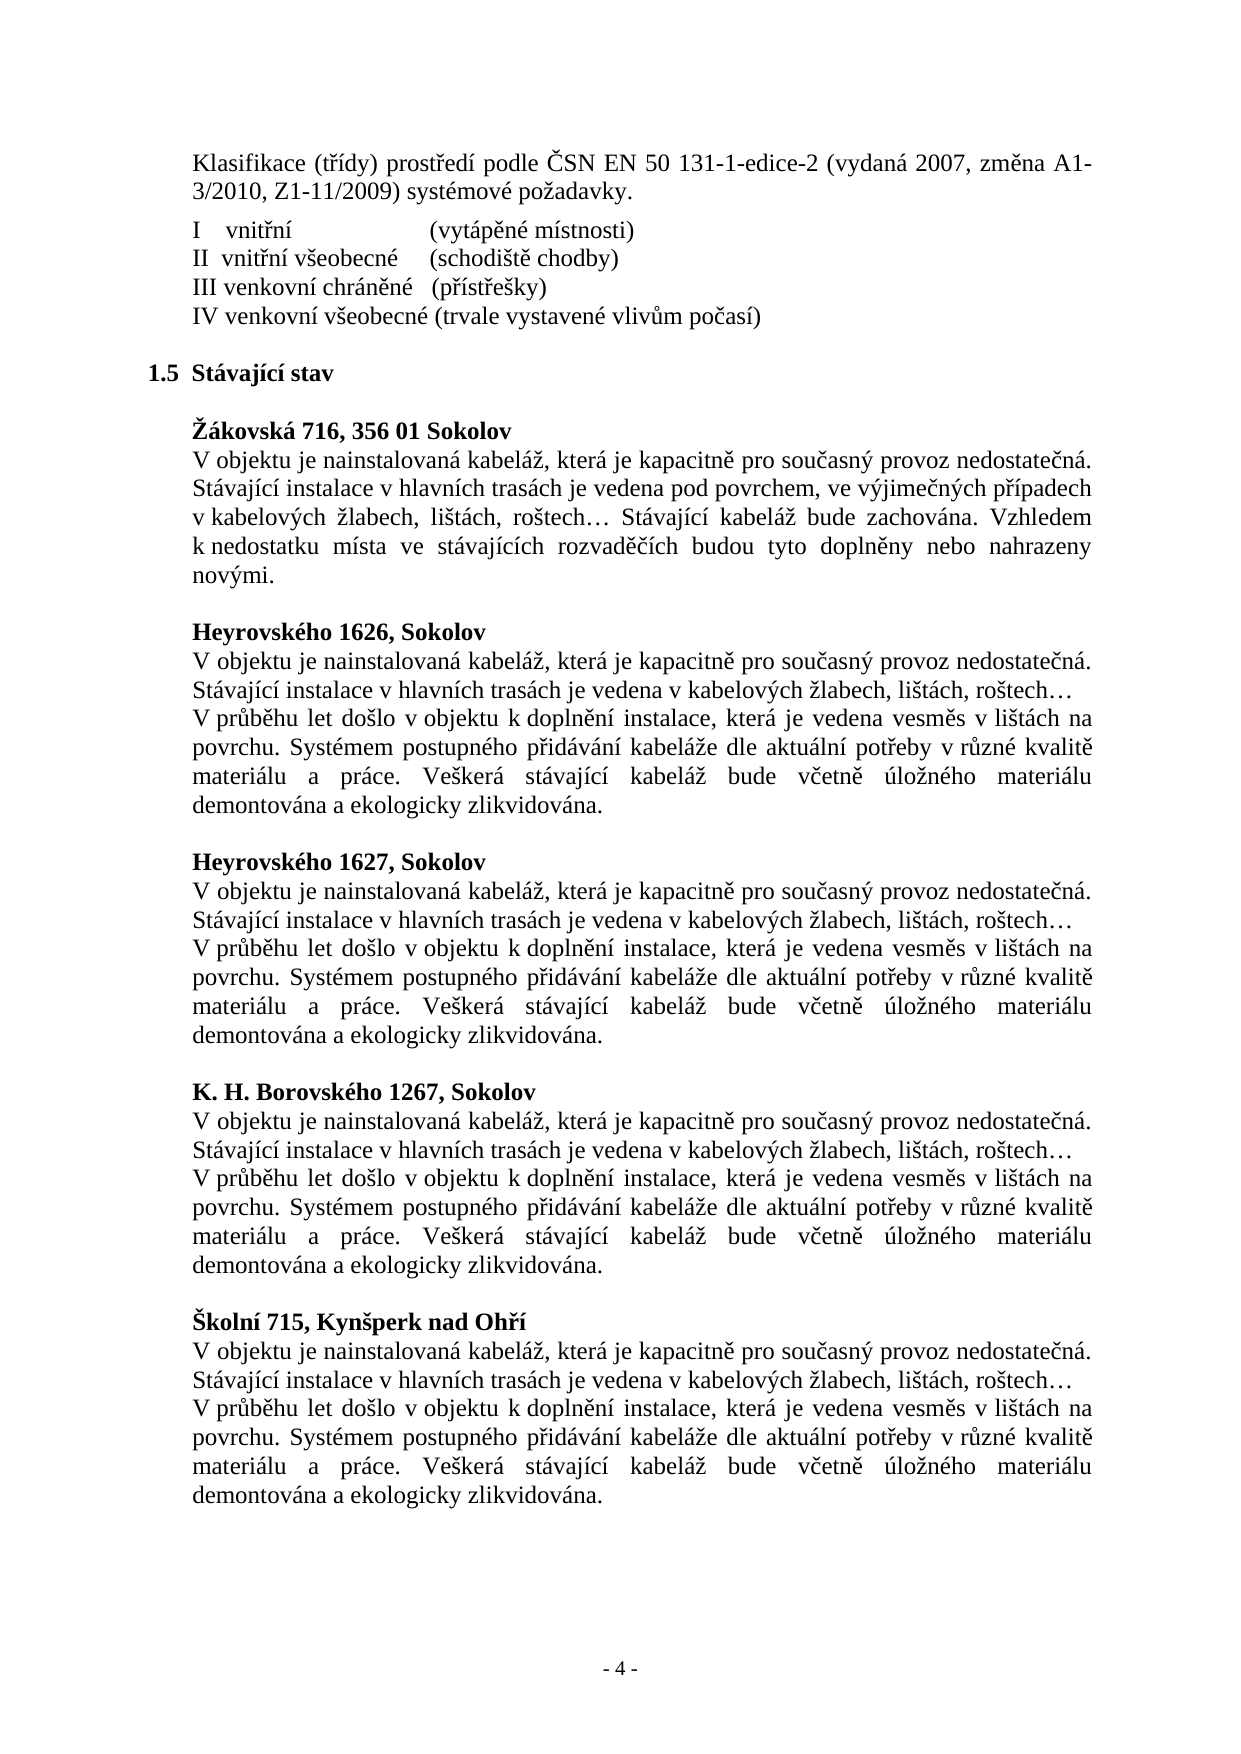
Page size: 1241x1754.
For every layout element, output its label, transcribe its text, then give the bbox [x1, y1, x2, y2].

text V průběhu let došlo v objektu k doplnění instalace, která je vedena vesměs v lištách na povrchu. Systémem postupného přidávání kabeláže dle aktuální potřeby v různé kvalitě materiálu a práce. Veškerá stávající kabeláž bude včetně úložného materiálu demontována a ekologicky zlikvidována. [192, 1393, 1093, 1508]
text V průběhu let došlo v objektu k doplnění instalace, která je vedena vesměs v lištách na povrchu. Systémem postupného přidávání kabeláže dle aktuální potřeby v různé kvalitě materiálu a práce. Veškerá stávající kabeláž bude včetně úložného materiálu demontována a ekologicky zlikvidována. [192, 1163, 1093, 1278]
list Žákovská 716, 356 01 Sokolov [185, 416, 1093, 445]
text V objektu je nainstalovaná kabeláž, která je kapacitně pro současný provoz nedostatečná. Stávající instalace v hlavních trasách je vedena v kabelových žlabech, lištách, roštech… [192, 646, 1093, 703]
text V objektu je nainstalovaná kabeláž, která je kapacitně pro současný provoz nedostatečná. Stávající instalace v hlavních trasách je vedena v kabelových žlabech, lištách, roštech… [192, 1336, 1093, 1393]
text V objektu je nainstalovaná kabeláž, která je kapacitně pro současný provoz nedostatečná. Stávající instalace v hlavních trasách je vedena v kabelových žlabech, lištách, roštech… [192, 1106, 1093, 1163]
text III venkovní chráněné (přístřešky) [192, 272, 1093, 301]
text V objektu je nainstalovaná kabeláž, která je kapacitně pro současný provoz nedostatečná. Stávající instalace v hlavních trasách je vedena pod povrchem, ve výjimečných případech v kabelových žlabech, lištách, roštech… Stávající kabeláž bude zachována. Vzhledem k nedostatku místa ve stávajících rozvaděčích budou tyto doplněny nebo nahrazeny novými. [192, 445, 1093, 588]
text V průběhu let došlo v objektu k doplnění instalace, která je vedena vesměs v lištách na povrchu. Systémem postupného přidávání kabeláže dle aktuální potřeby v různé kvalitě materiálu a práce. Veškerá stávající kabeláž bude včetně úložného materiálu demontována a ekologicky zlikvidována. [192, 703, 1093, 818]
text Heyrovského 1627, Sokolov [148, 847, 1093, 876]
text V průběhu let došlo v objektu k doplnění instalace, která je vedena vesměs v lištách na povrchu. Systémem postupného přidávání kabeláže dle aktuální potřeby v různé kvalitě materiálu a práce. Veškerá stávající kabeláž bude včetně úložného materiálu demontována a ekologicky zlikvidována. [192, 933, 1093, 1048]
text K. H. Borovského 1267, Sokolov [148, 1077, 1093, 1106]
text I vnitřní (vytápěné místnosti) [192, 215, 1093, 243]
text V objektu je nainstalovaná kabeláž, která je kapacitně pro současný provoz nedostatečná. Stávající instalace v hlavních trasách je vedena v kabelových žlabech, lištách, roštech… [192, 876, 1093, 933]
text II vnitřní všeobecné (schodiště chodby) [192, 243, 1093, 272]
text IV venkovní všeobecné (trvale vystavené vlivům počasí) [192, 301, 1093, 330]
text Heyrovského 1626, Sokolov [148, 617, 1093, 646]
text Klasifikace (třídy) prostředí podle ČSN EN 50 131-1-edice-2 (vydaná 2007, změna A1-3/2010, Z1-11/2009) systémové požadavky. [192, 148, 1093, 205]
list Stávající stav [148, 358, 1093, 387]
text Školní 715, Kynšperk nad Ohří [148, 1307, 1093, 1336]
